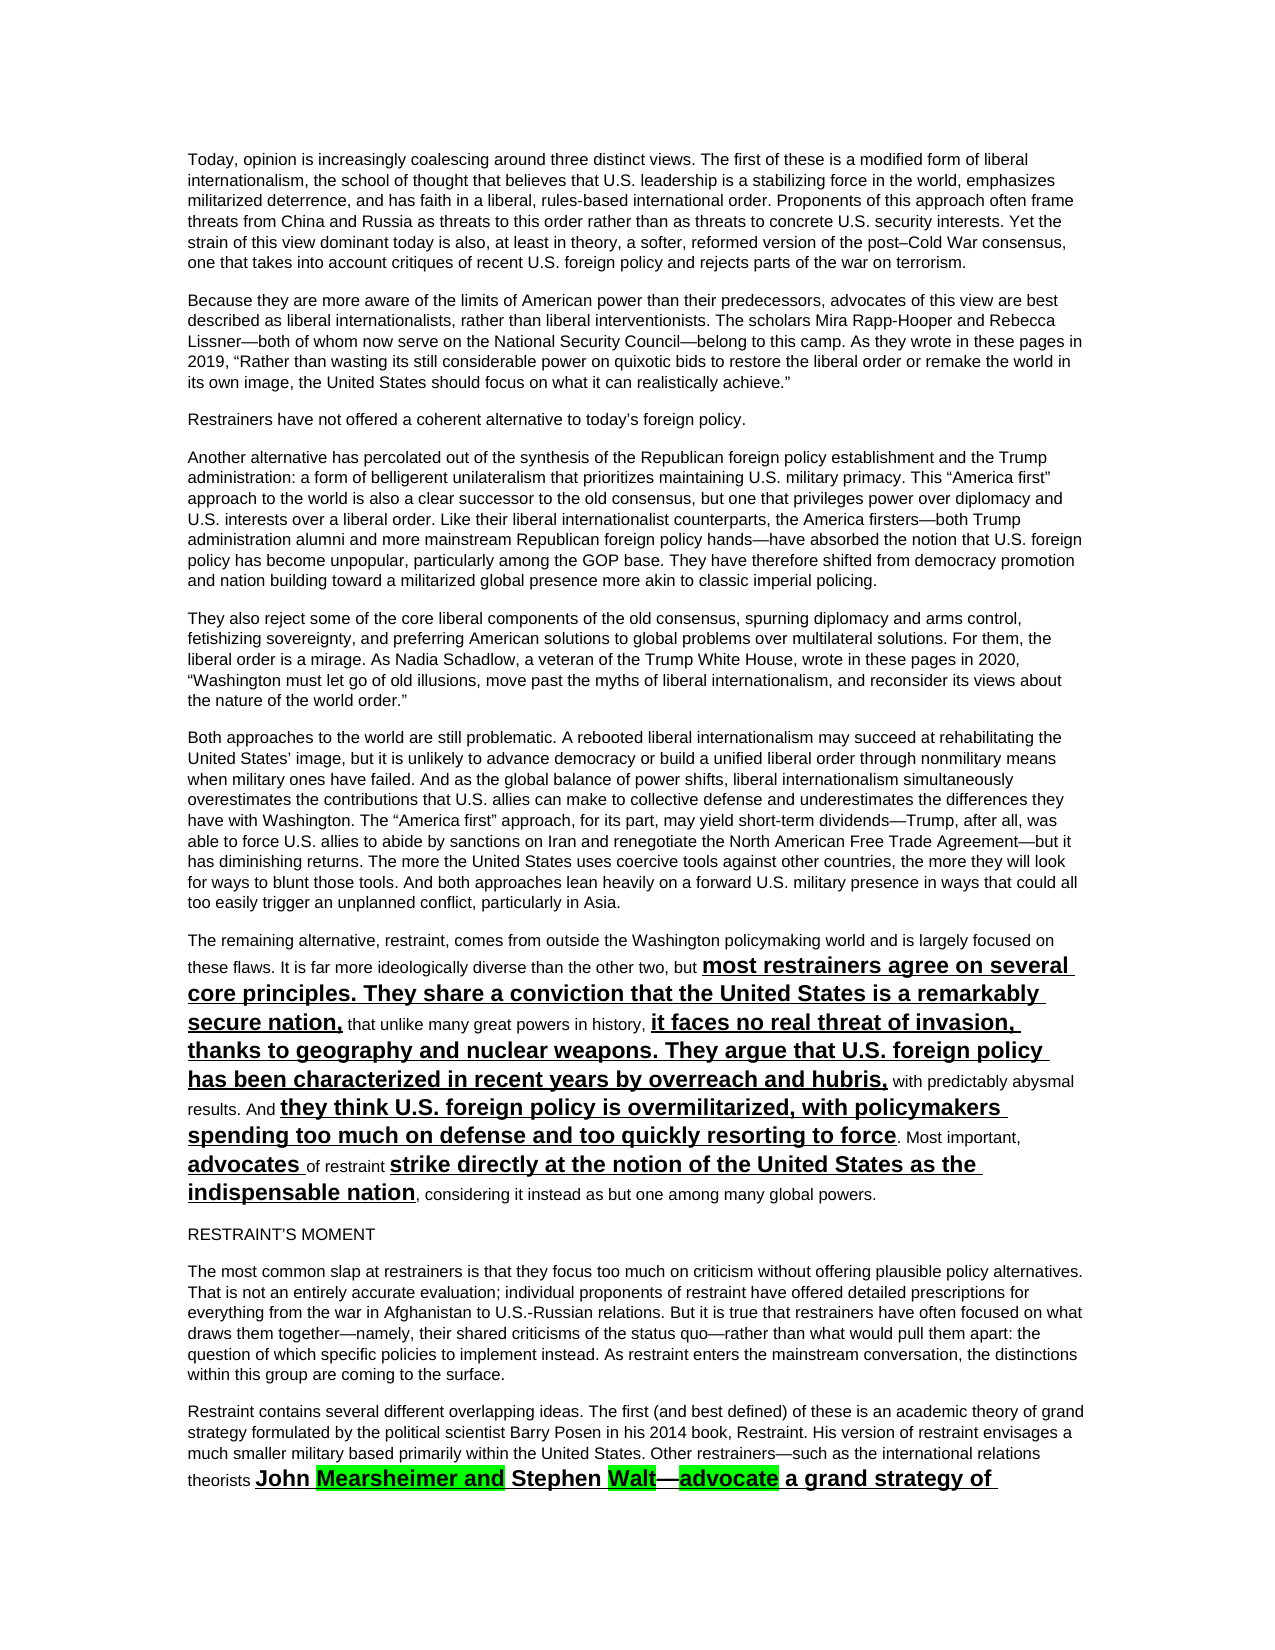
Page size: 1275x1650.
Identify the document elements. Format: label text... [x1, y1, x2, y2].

text The most common slap at restrainers is that they focus too much on criticism without offering plausible policy alternatives. That is not an entirely accurate evaluation; individual proponents of restraint have offered detailed prescriptions for everything from the war in Afghanistan to U.S.-Russian relations. But it is true that restrainers have often focused on what draws them together—namely, their shared criticisms of the status quo—rather than what would pull them apart: the question of which specific policies to implement instead. As restraint enters the mainstream conversation, the distinctions within this group are coming to the surface. [187, 1262, 1087, 1384]
text Restrainers have not offered a coherent alternative to today’s foreign policy. [187, 410, 1087, 429]
text Today, opinion is increasingly coalescing around three distinct views. The first of these is a modified form of liberal internationalism, the school of thought that believes that U.S. leadership is a stabilizing force in the world, emphasizes militarized deterrence, and has faith in a liberal, rules-based international order. Proponents of this approach often frame threats from China and Russia as threats to this order rather than as threats to concrete U.S. security interests. Yet the strain of this view dominant today is also, at least in theory, a softer, reformed version of the post–Cold War consensus, one that takes into account critiques of recent U.S. foreign policy and rejects parts of the war on terrorism. [187, 150, 1087, 272]
text The remaining alternative, restraint, comes from outside the Washington policymaking world and is largely focused on these flaws. It is far more ideologically diverse than the other two, but most restrainers agree on several core principles. They share a conviction that the United States is a remarkably secure nation, that unlike many great powers in history, it faces no real threat of invasion, thanks to geography and nuclear weapons. They argue that U.S. foreign policy has been characterized in recent years by overreach and hubris, with predictably abysmal results. And they think U.S. foreign policy is overmilitarized, with policymakers spending too much on defense and too quickly resorting to force. Most important, advocates of restraint strike directly at the notion of the United States as the indispensable nation, considering it instead as but one among many global powers. [187, 931, 1087, 1206]
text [187, 1402, 1087, 1491]
text Another alternative has percolated out of the synthesis of the Republican foreign policy establishment and the Trump administration: a form of belligerent unilateralism that prioritizes maintaining U.S. military primacy. This “America first” approach to the world is also a clear successor to the old consensus, but one that privileges power over diplomacy and U.S. interests over a liberal order. Like their liberal internationalist counterparts, the America firsters—both Trump administration alumni and more mainstream Republican foreign policy hands—have absorbed the notion that U.S. foreign policy has become unpopular, particularly among the GOP base. They have therefore shifted from democracy promotion and nation building toward a militarized global presence more akin to classic imperial policing. [187, 447, 1087, 590]
text Because they are more aware of the limits of American power than their predecessors, advocates of this view are best described as liberal internationalists, rather than liberal interventionists. The scholars Mira Rapp-Hooper and Rebecca Lissner—both of whom now serve on the National Security Council—belong to this camp. As they wrote in these pages in 2019, “Rather than wasting its still considerable power on quixotic bids to restore the liberal order or remake the world in its own image, the United States should focus on what it can realistically achieve.” [187, 290, 1087, 392]
text Both approaches to the world are still problematic. A rebooted liberal internationalism may succeed at rehabilitating the United States’ image, but it is unlikely to advance democracy or build a unified liberal order through nonmilitary means when military ones have failed. And as the global balance of power shifts, liberal internationalism simultaneously overestimates the contributions that U.S. allies can make to collective defense and underestimates the differences they have with Washington. The “America first” approach, for its part, may yield short-term dividends—Trump, after all, was able to force U.S. allies to abide by sanctions on Iran and renegotiate the North American Free Trade Agreement—but it has diminishing returns. The more the United States uses coercive tools against other countries, the more they will look for ways to blunt those tools. And both approaches lean heavily on a forward U.S. military presence in ways that could all too easily trigger an unplanned conflict, particularly in Asia. [187, 728, 1087, 912]
text They also reject some of the core liberal components of the old consensus, spurning diplomacy and arms control, fetishizing sovereignty, and preferring American solutions to global problems over multilateral solutions. For them, the liberal order is a mirage. As Nadia Schadlow, a veteran of the Trump White House, wrote in these pages in 2020, “Washington must let go of old illusions, move past the myths of liberal internationalism, and reconsider its views about the nature of the world order.” [187, 608, 1087, 710]
text RESTRAINT’S MOMENT [187, 1224, 1087, 1244]
